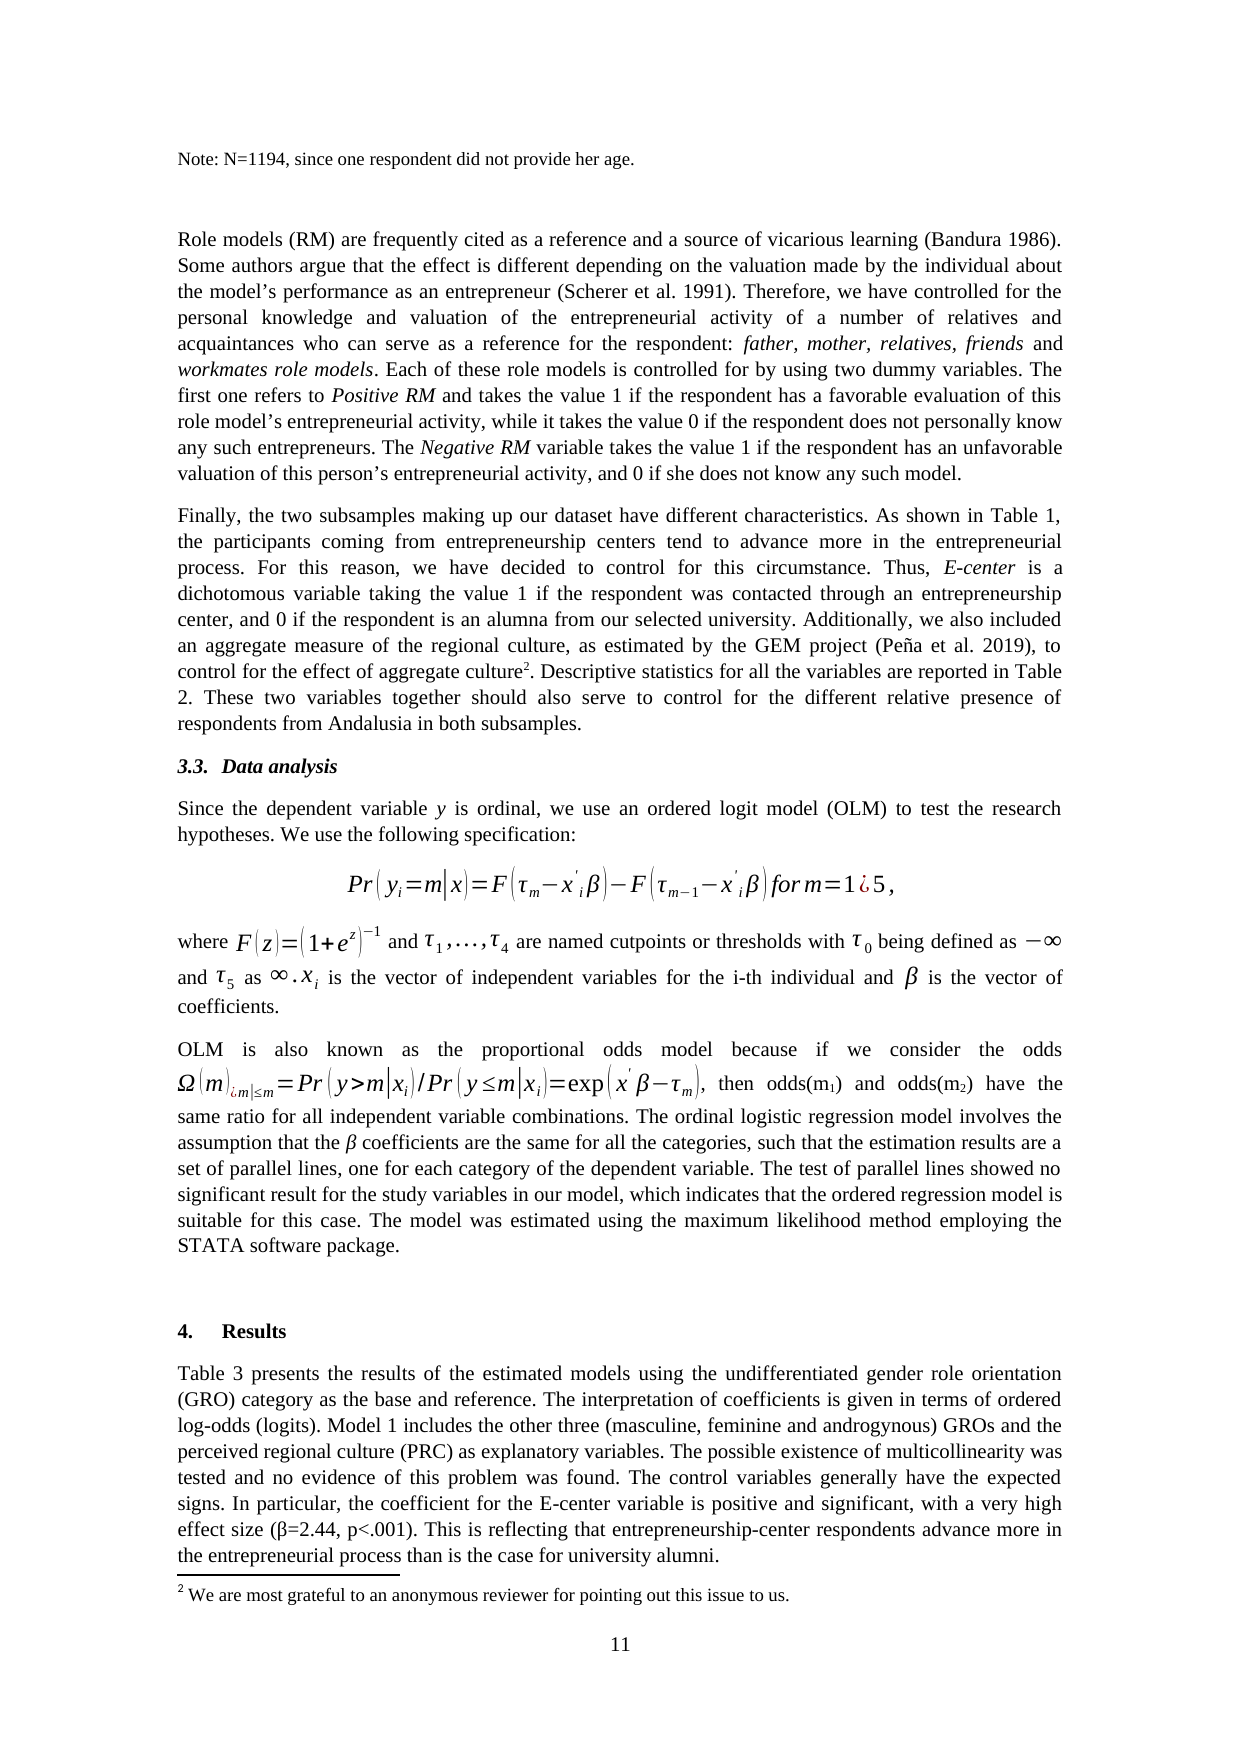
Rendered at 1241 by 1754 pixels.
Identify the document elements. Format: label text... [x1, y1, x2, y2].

text Role models (RM) are frequently cited as a reference and a source of vicarious learning (Bandura 1986). Some authors argue that the effect is different depending on the valuation made by the individual about the model’s performance as an entrepreneur (Scherer et al. 1991). Therefore, we have controlled for the personal knowledge and valuation of the entrepreneurial activity of a number of relatives and acquaintances who can serve as a reference for the respondent: father, mother, relatives, friends and workmates role models. Each of these role models is controlled for by using two dummy variables. The first one refers to Positive RM and takes the value 1 if the respondent has a favorable evaluation of this role model’s entrepreneurial activity, while it takes the value 0 if the respondent does not personally know any such entrepreneurs. The Negative RM variable takes the value 1 if the respondent has an unfavorable valuation of this person’s entrepreneurial activity, and 0 if she does not know any such model. [177, 227, 1063, 485]
text Since the dependent variable y is ordinal, we use an ordered logit model (OLM) to test the research hypotheses. We use the following specification: [177, 796, 1063, 846]
text Note: N=1194, since one respondent did not provide her age. [177, 148, 1063, 169]
text Table 3 presents the results of the estimated models using the undifferentiated gender role orientation (GRO) category as the base and reference. The interpretation of coefficients is given in terms of ordered log-odds (logits). Model 1 includes the other three (masculine, feminine and androgynous) GROs and the perceived regional culture (PRC) as explanatory variables. The possible existence of multicollinearity was tested and no evidence of this problem was found. The control variables generally have the expected signs. In particular, the coefficient for the E-center variable is positive and significant, with a very high effect size (β=2.44, p<.001). This is reflecting that entrepreneurship-center respondents advance more in the entrepreneurial process than is the case for university alumni. [177, 1361, 1063, 1567]
text OLM is also known as the proportional odds model because if we consider the odds , then odds(m1) and odds(m2) have the same ratio for all independent variable combinations. The ordinal logistic regression model involves the assumption that the β coefficients are the same for all the categories, such that the estimation results are a set of parallel lines, one for each category of the dependent variable. The test of parallel lines showed no significant result for the study variables in our model, which indicates that the ordered regression model is suitable for this case. The model was estimated using the maximum likelihood method employing the STATA software package. [177, 1037, 1063, 1257]
text Finally, the two subsamples making up our dataset have different characteristics. As shown in Table 1, the participants coming from entrepreneurship centers tend to advance more in the entrepreneurial process. For this reason, we have decided to control for this circumstance. Thus, E-center is a dichotomous variable taking the value 1 if the respondent was contacted through an entrepreneurship center, and 0 if the respondent is an alumna from our selected university. Additionally, we also included an aggregate measure of the regional culture, as estimated by the GEM project (Peña et al. 2019), to control for the effect of aggregate culture. Descriptive statistics for all the variables are reported in Table 2. These two variables together should also serve to control for the different relative presence of respondents from Andalusia in both subsamples. [177, 503, 1063, 735]
list Results [177, 1319, 1063, 1343]
list Data analysis [177, 753, 1063, 778]
text where and are named cutpoints or thresholds with being defined as and as is the vector of independent variables for the i-th individual and is the vector of coefficients. [177, 922, 1063, 1018]
